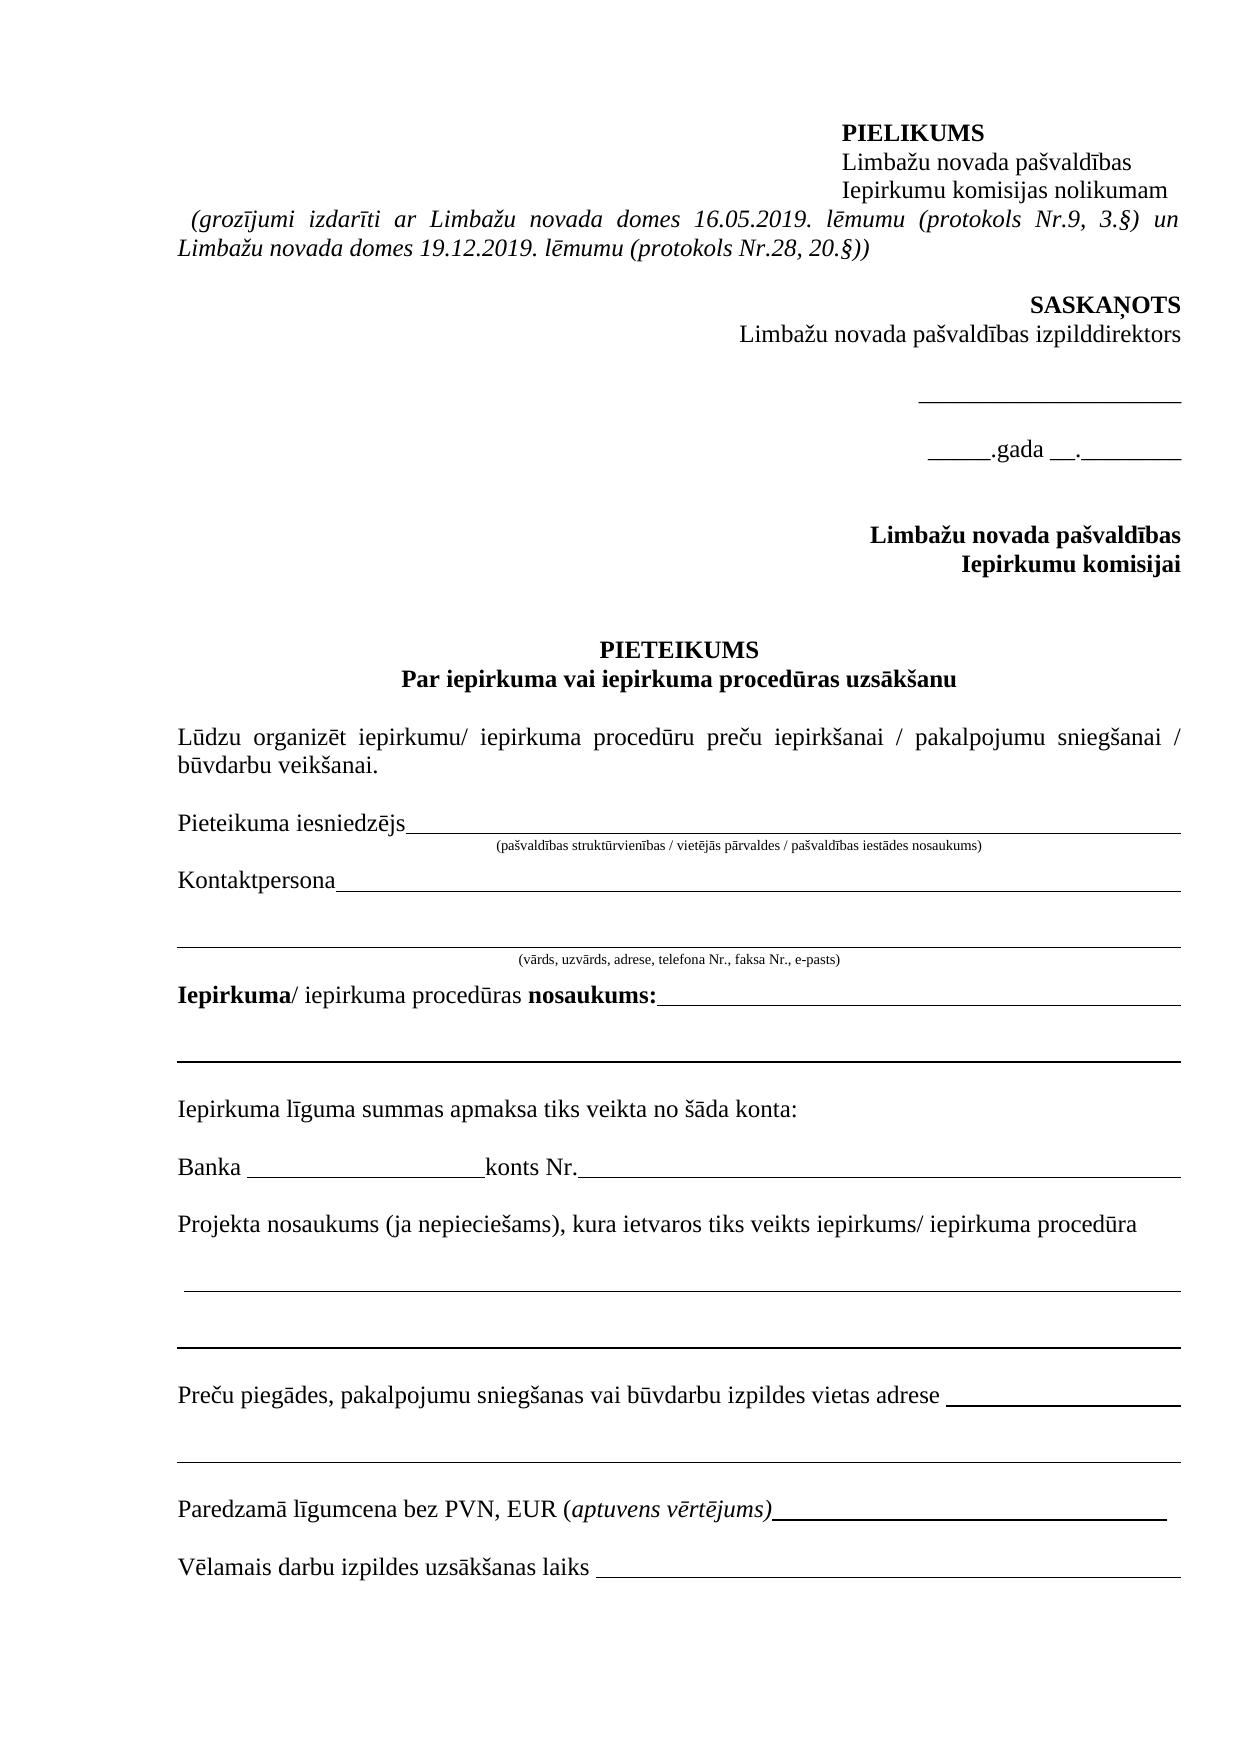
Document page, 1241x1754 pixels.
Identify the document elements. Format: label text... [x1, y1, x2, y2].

text Pieteikuma iesniedzējs [177, 808, 1181, 837]
text Iepirkuma līguma summas apmaksa tiks veikta no šāda konta: [177, 1094, 1181, 1123]
text _____________________ [177, 377, 1181, 406]
text Preču piegādes, pakalpojumu sniegšanas vai būvdarbu izpildes vietas adrese [177, 1380, 1181, 1409]
text Lūdzu organizēt iepirkumu/ iepirkuma procedūru preču iepirkšanai / pakalpojumu sniegšanai / būvdarbu veikšanai. [177, 722, 1181, 779]
text Limbažu novada pašvaldības [842, 147, 1181, 176]
text PIETEIKUMS [177, 636, 1181, 664]
text Par iepirkuma vai iepirkuma procedūras uzsākšanu [177, 664, 1181, 693]
text Limbažu novada pašvaldības izpilddirektors [177, 319, 1181, 348]
text Paredzamā līgumcena bez PVN, EUR (aptuvens vērtējums) [177, 1494, 1181, 1523]
text Vēlamais darbu izpildes uzsākšanas laiks [177, 1552, 1181, 1581]
text SASKAŅOTS [177, 291, 1181, 319]
text Iepirkumu komisijas nolikumam [842, 176, 1181, 204]
text (vārds, uzvārds, adrese, telefona Nr., faksa Nr., e-pasts) [177, 951, 1181, 980]
text Projekta nosaukums (ja nepieciešams), kura ietvaros tiks veikts iepirkums/ iepirkuma procedūra [177, 1209, 1181, 1238]
text Banka konts Nr. [177, 1152, 1181, 1180]
text PIELIKUMS [842, 118, 1177, 147]
text Iepirkumu komisijai [177, 549, 1181, 578]
text Iepirkuma/ iepirkuma procedūras nosaukums: [177, 980, 1181, 1009]
text Kontaktpersona [177, 866, 1181, 894]
text (pašvaldības struktūrvienības / vietējās pārvaldes / pašvaldības iestādes nosaukums) [177, 837, 1181, 866]
text (grozījumi izdarīti ar Limbažu novada domes 16.05.2019. lēmumu (protokols Nr.9, 3.§) un Limbažu novada domes 19.12.2019. lēmumu (protokols Nr.28, 20.§)) [177, 204, 1181, 262]
text Limbažu novada pašvaldības [177, 521, 1181, 549]
text _____.gada __.________ [177, 434, 1181, 463]
